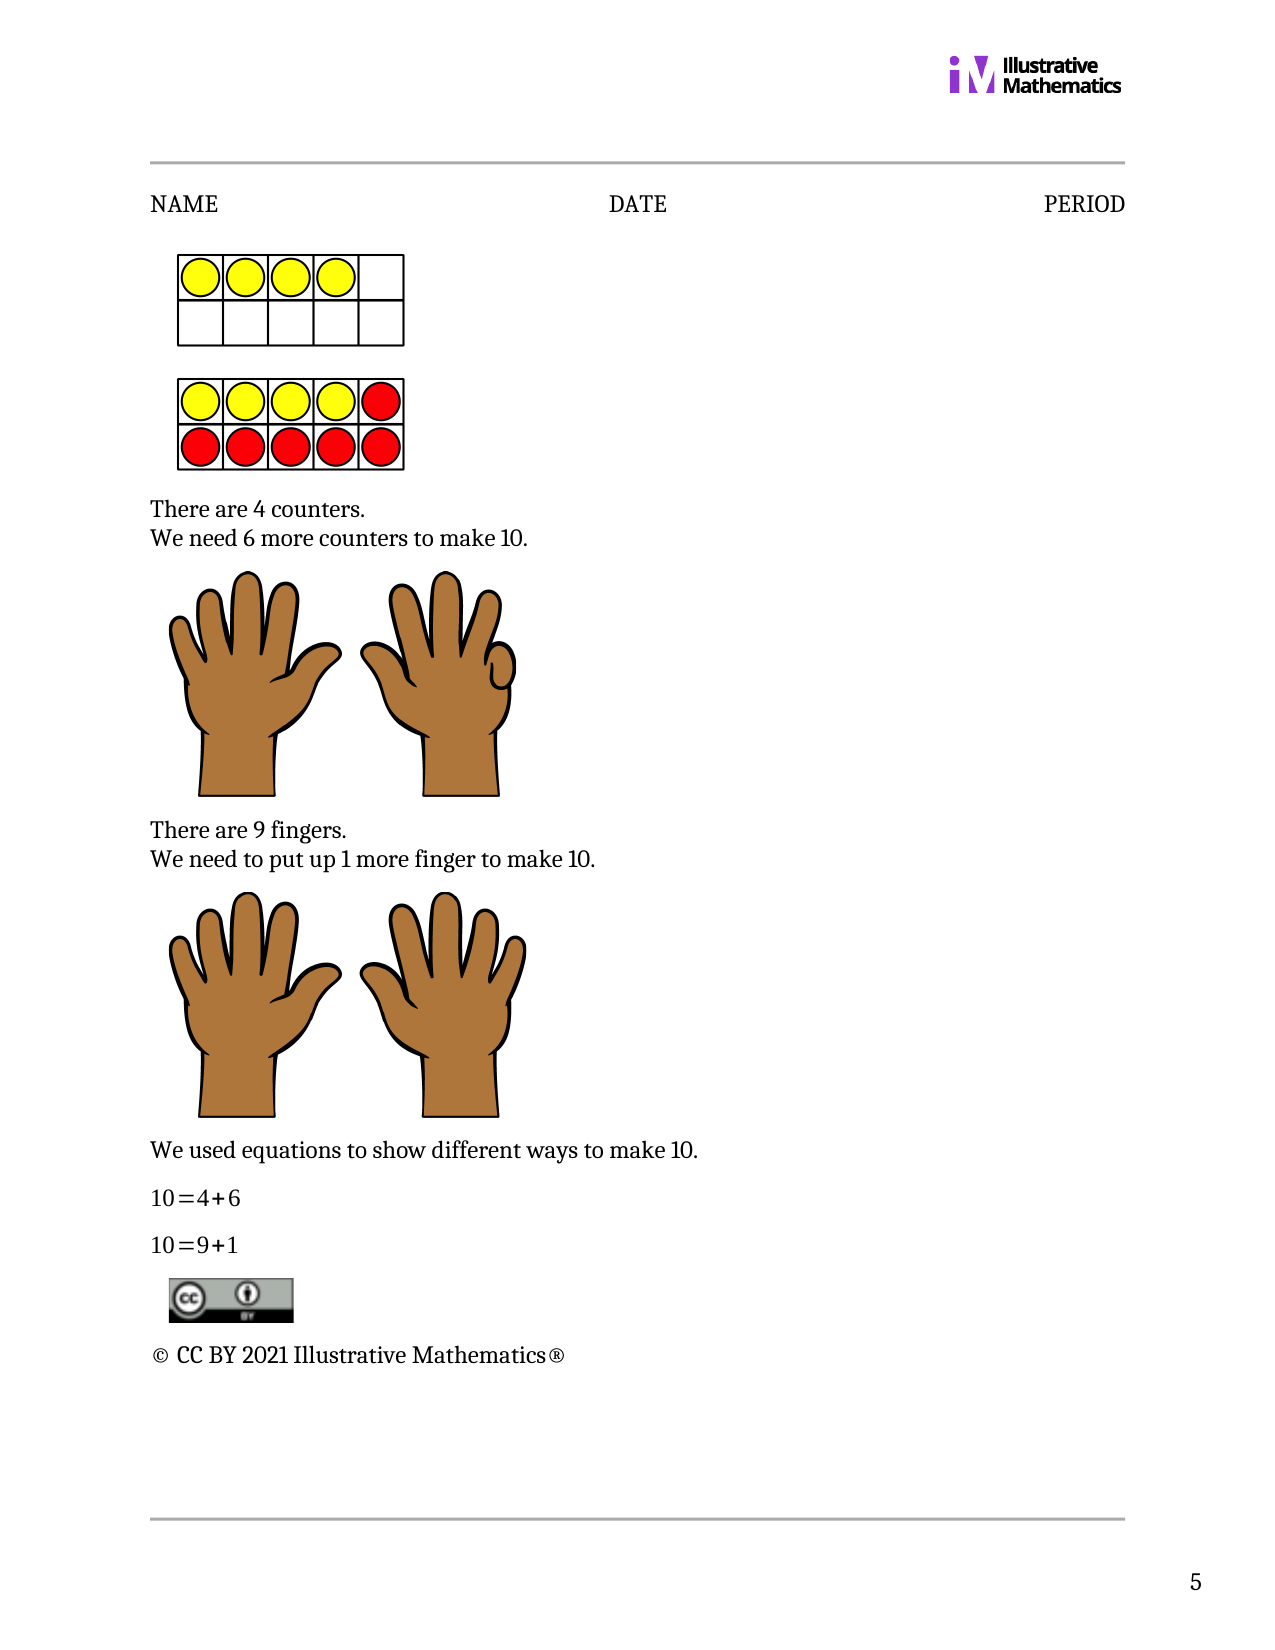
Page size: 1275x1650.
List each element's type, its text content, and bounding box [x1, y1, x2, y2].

text There are 4 counters. We need 6 more counters to make 10. [150, 495, 1125, 552]
picture [949, 55, 1121, 93]
picture [168, 247, 413, 353]
picture [168, 371, 413, 477]
text We used equations to show different ways to make 10. [150, 1136, 1125, 1165]
picture [168, 571, 517, 797]
picture [168, 1278, 294, 1323]
picture [168, 892, 527, 1118]
text There are 9 fingers. We need to put up 1 more finger to make 10. [150, 816, 1125, 873]
text © CC BY 2021 Illustrative Mathematics® [150, 1341, 1125, 1370]
